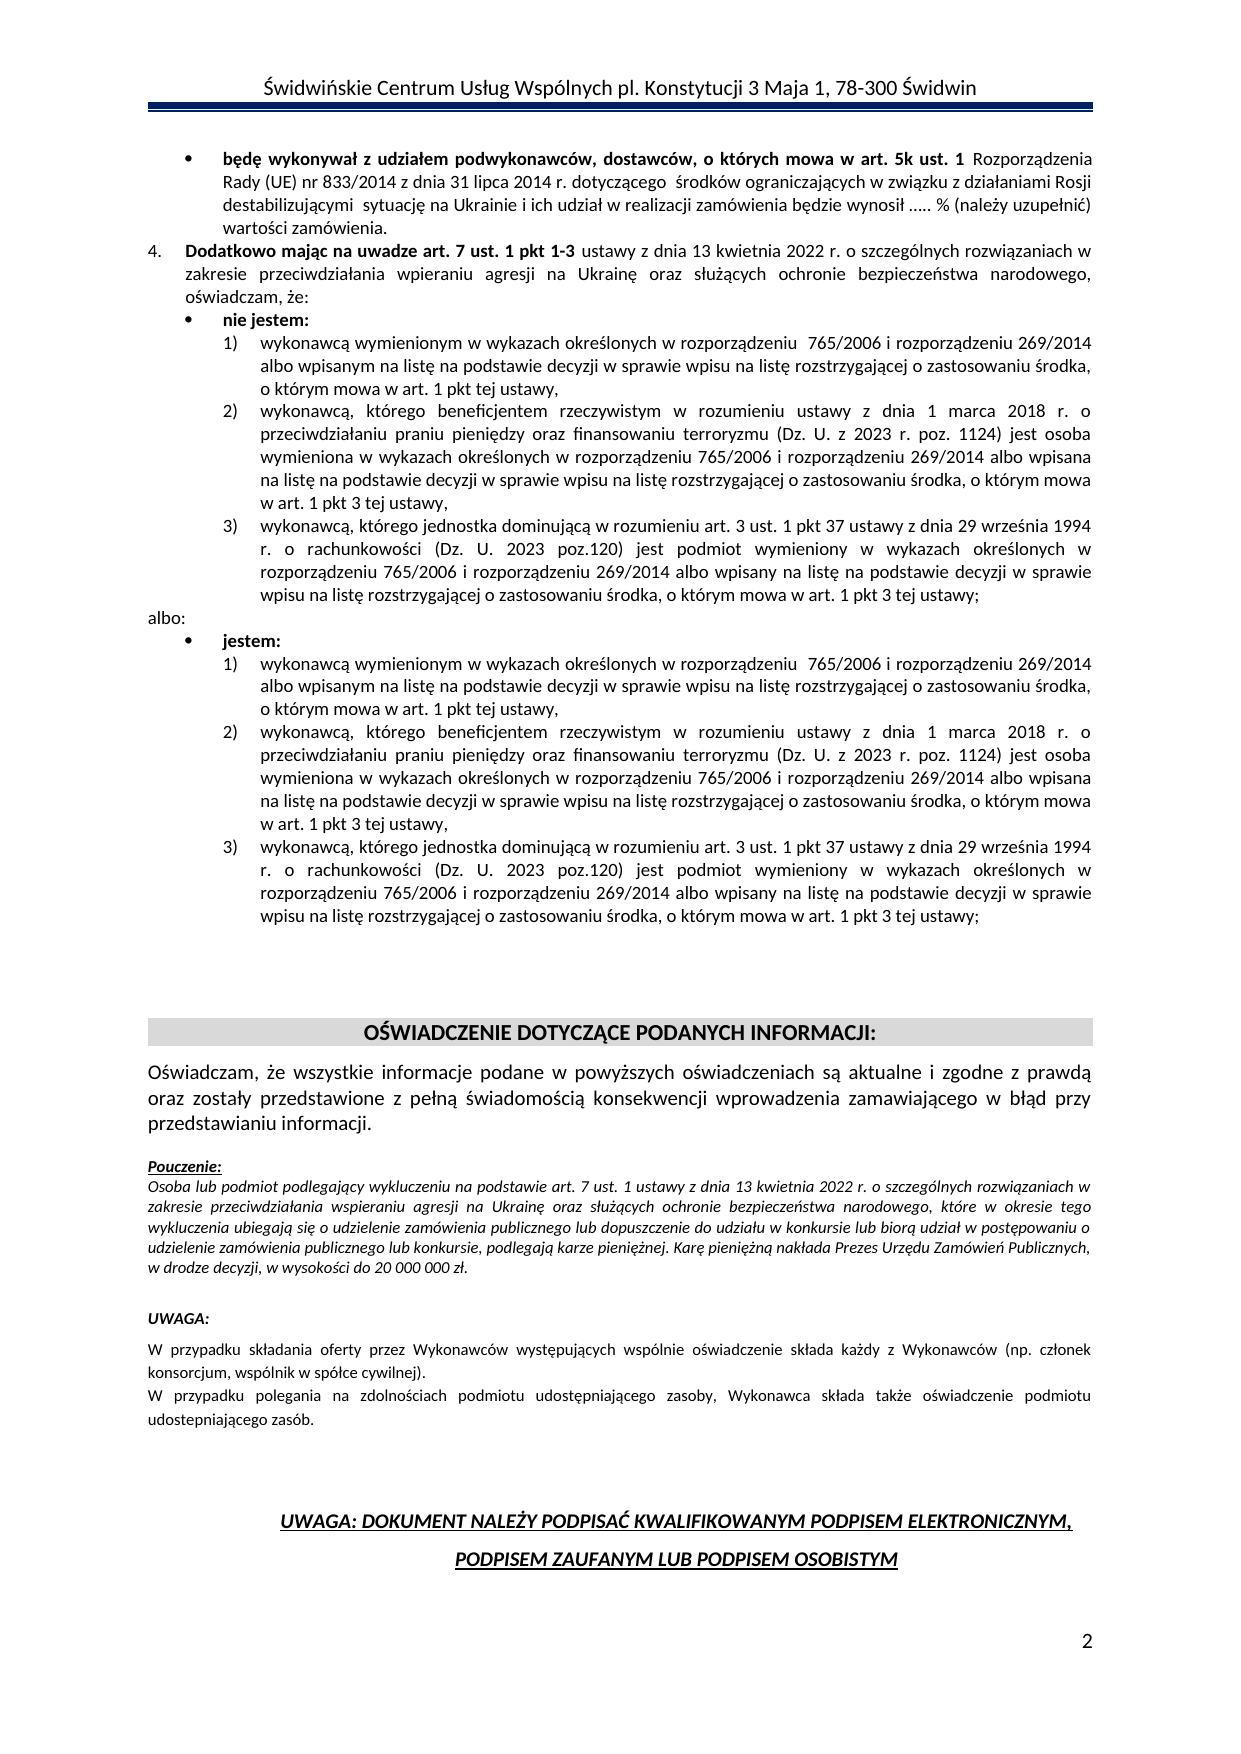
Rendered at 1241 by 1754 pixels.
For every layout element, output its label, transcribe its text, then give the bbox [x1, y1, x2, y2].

list będę wykonywał z udziałem podwykonawców, dostawców, o których mowa w art. 5k ust. 1 Rozporządzenia Rady (UE) nr 833/2014 z dnia 31 lipca 2014 r. dotyczącego środków ograniczających w związku z działaniami Rosji destabilizującymi sytuację na Ukrainie i ich udział w realizacji zamówienia będzie wynosił ….. % (należy uzupełnić) wartości zamówienia. [185, 148, 1093, 239]
text Pouczenie: [148, 1156, 1093, 1176]
list wykonawcą, którego beneficjentem rzeczywistym w rozumieniu ustawy z dnia 1 marca 2018 r. o przeciwdziałaniu praniu pieniędzy oraz finansowaniu terroryzmu (Dz. U. z 2023 r. poz. 1124) jest osoba wymieniona w wykazach określonych w rozporządzeniu 765/2006 i rozporządzeniu 269/2014 albo wpisana na listę na podstawie decyzji w sprawie wpisu na listę rozstrzygającej o zastosowaniu środka, o którym mowa w art. 1 pkt 3 tej ustawy, [223, 400, 1093, 514]
text PODPISEM ZAUFANYM LUB PODPISEM OSOBISTYM [260, 1547, 1093, 1572]
list wykonawcą, którego beneficjentem rzeczywistym w rozumieniu ustawy z dnia 1 marca 2018 r. o przeciwdziałaniu praniu pieniędzy oraz finansowaniu terroryzmu (Dz. U. z 2023 r. poz. 1124) jest osoba wymieniona w wykazach określonych w rozporządzeniu 765/2006 i rozporządzeniu 269/2014 albo wpisana na listę na podstawie decyzji w sprawie wpisu na listę rozstrzygającej o zastosowaniu środka, o którym mowa w art. 1 pkt 3 tej ustawy, [223, 721, 1093, 835]
list wykonawcą, którego jednostka dominującą w rozumieniu art. 3 ust. 1 pkt 37 ustawy z dnia 29 września 1994 r. o rachunkowości (Dz. U. 2023 poz.120) jest podmiot wymieniony w wykazach określonych w rozporządzeniu 765/2006 i rozporządzeniu 269/2014 albo wpisany na listę na podstawie decyzji w sprawie wpisu na listę rozstrzygającej o zastosowaniu środka, o którym mowa w art. 1 pkt 3 tej ustawy; [223, 514, 1093, 606]
list wykonawcą wymienionym w wykazach określonych w rozporządzeniu 765/2006 i rozporządzeniu 269/2014 albo wpisanym na listę na podstawie decyzji w sprawie wpisu na listę rozstrzygającej o zastosowaniu środka, o którym mowa w art. 1 pkt tej ustawy, [223, 331, 1093, 400]
list jestem: [185, 629, 1093, 652]
list wykonawcą wymienionym w wykazach określonych w rozporządzeniu 765/2006 i rozporządzeniu 269/2014 albo wpisanym na listę na podstawie decyzji w sprawie wpisu na listę rozstrzygającej o zastosowaniu środka, o którym mowa w art. 1 pkt tej ustawy, [223, 652, 1093, 721]
text OŚWIADCZENIE DOTYCZĄCE PODANYCH INFORMACJI: [148, 1018, 1093, 1046]
text UWAGA: DOKUMENT NALEŻY PODPISAĆ KWALIFIKOWANYM PODPISEM ELEKTRONICZNYM, [260, 1508, 1093, 1534]
text Osoba lub podmiot podlegający wykluczeniu na podstawie art. 7 ust. 1 ustawy z dnia 13 kwietnia 2022 r. o szczególnych rozwiązaniach w zakresie przeciwdziałania wspieraniu agresji na Ukrainę oraz służących ochronie bezpieczeństwa narodowego, które w okresie tego wykluczenia ubiegają się o udzielenie zamówienia publicznego lub dopuszczenie do udziału w konkursie lub biorą udział w postępowaniu o udzielenie zamówienia publicznego lub konkursie, podlegają karze pieniężnej. Karę pieniężną nakłada Prezes Urzędu Zamówień Publicznych, w drodze decyzji, w wysokości do 20 000 000 zł. [148, 1176, 1093, 1278]
list Dodatkowo mając na uwadze art. 7 ust. 1 pkt 1-3 ustawy z dnia 13 kwietnia 2022 r. o szczególnych rozwiązaniach w zakresie przeciwdziałania wpieraniu agresji na Ukrainę oraz służących ochronie bezpieczeństwa narodowego, oświadczam, że: [148, 239, 1093, 308]
text albo: [148, 606, 1093, 629]
list wykonawcą, którego jednostka dominującą w rozumieniu art. 3 ust. 1 pkt 37 ustawy z dnia 29 września 1994 r. o rachunkowości (Dz. U. 2023 poz.120) jest podmiot wymieniony w wykazach określonych w rozporządzeniu 765/2006 i rozporządzeniu 269/2014 albo wpisany na listę na podstawie decyzji w sprawie wpisu na listę rozstrzygającej o zastosowaniu środka, o którym mowa w art. 1 pkt 3 tej ustawy; [223, 835, 1093, 927]
text Oświadczam, że wszystkie informacje podane w powyższych oświadczeniach są aktualne i zgodne z prawdą oraz zostały przedstawione z pełną świadomością konsekwencji wprowadzenia zamawiającego w błąd przy przedstawianiu informacji. [148, 1059, 1093, 1136]
text UWAGA: [148, 1308, 1093, 1329]
list nie jestem: [185, 308, 1093, 331]
text W przypadku składania oferty przez Wykonawców występujących wspólnie oświadczenie składa każdy z Wykonawców (np. członek konsorcjum, wspólnik w spółce cywilnej). [148, 1339, 1093, 1382]
text W przypadku polegania na zdolnościach podmiotu udostępniającego zasoby, Wykonawca składa także oświadczenie podmiotu udostepniającego zasób. [148, 1386, 1093, 1429]
